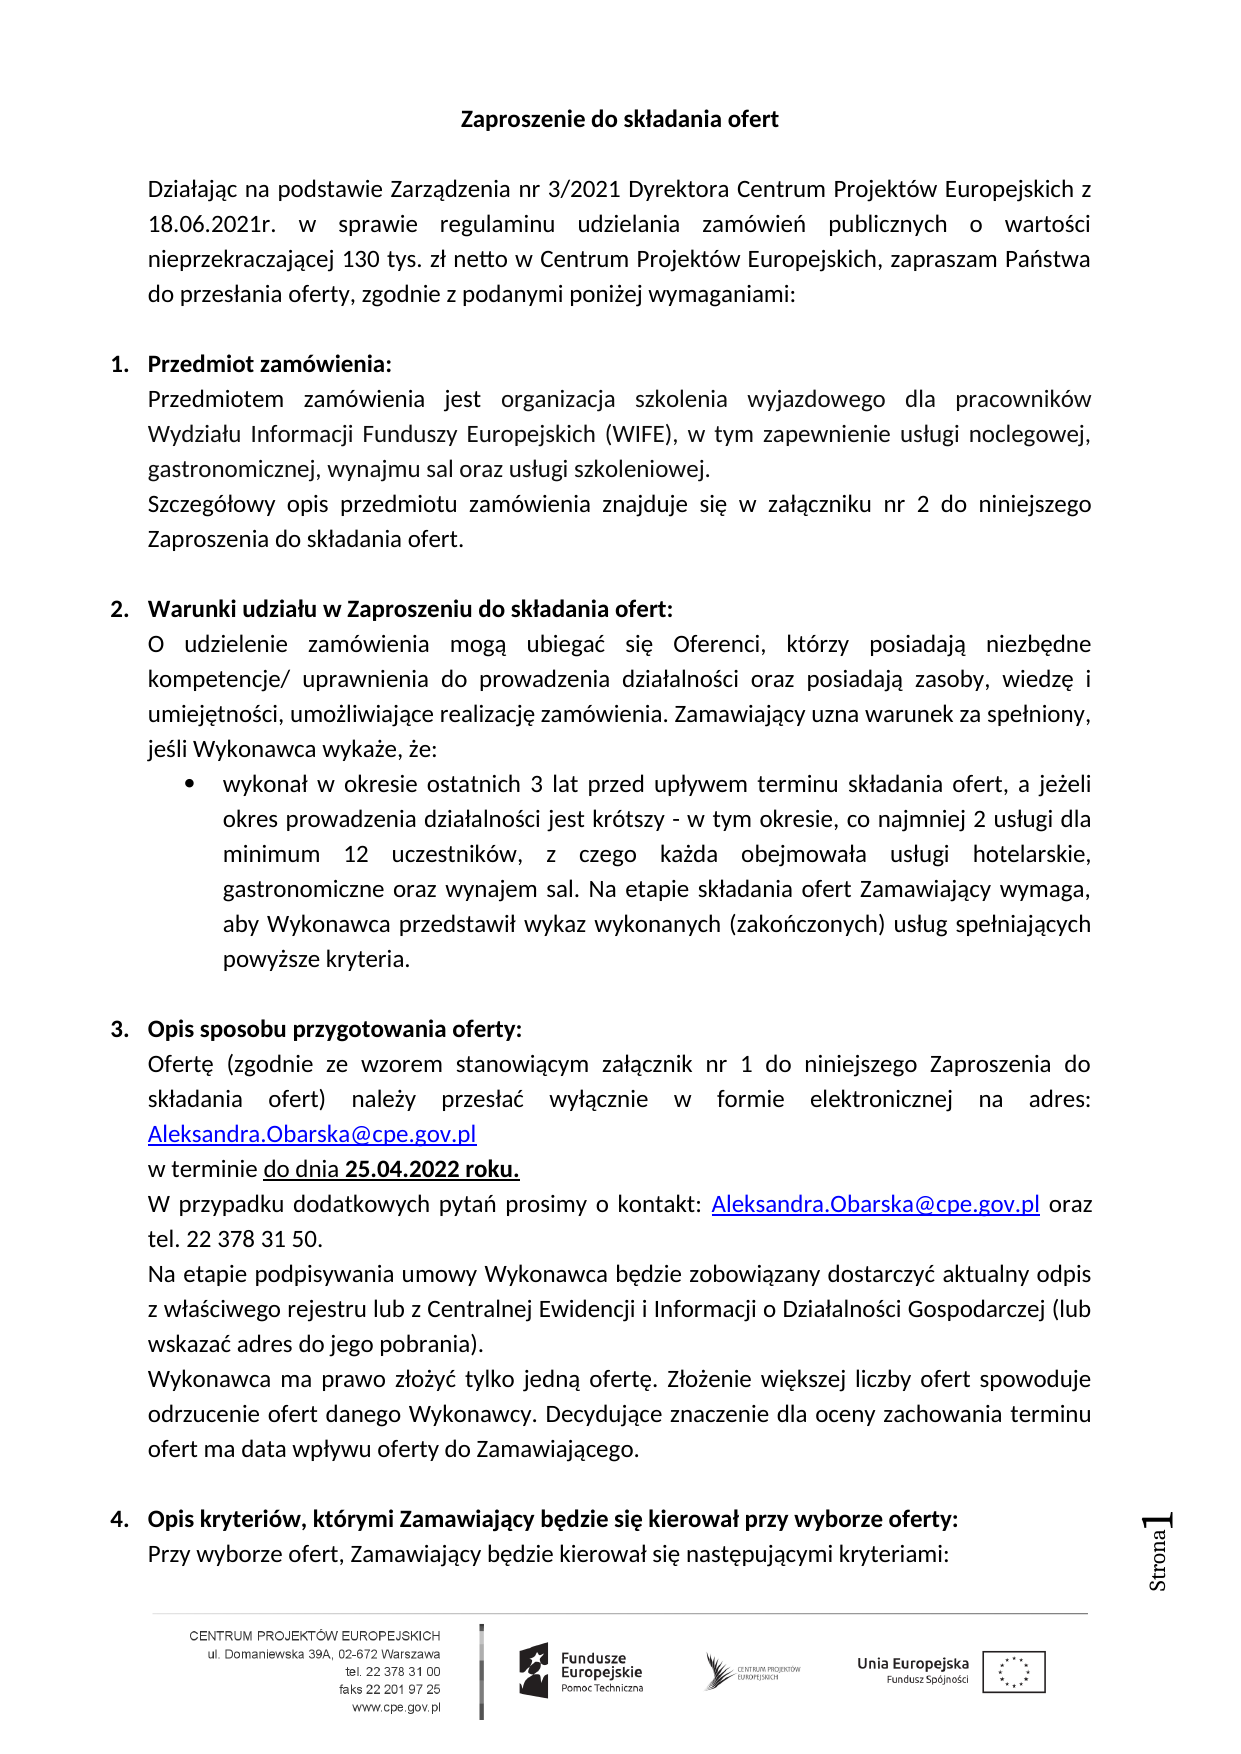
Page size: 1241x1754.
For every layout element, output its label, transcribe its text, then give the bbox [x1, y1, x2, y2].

list wykonał w okresie ostatnich 3 lat przed upływem terminu składania ofert, a jeżeli okres prowadzenia działalności jest krótszy - w tym okresie, co najmniej 2 usługi dla minimum 12 uczestników, z czego każda obejmowała usługi hotelarskie, gastronomiczne oraz wynajem sal. Na etapie składania ofert Zamawiający wymaga, aby Wykonawca przedstawił wykaz wykonanych (zakończonych) usług spełniających powyższe kryteria. [185, 768, 1093, 974]
list Przedmiot zamówienia: [110, 348, 1093, 379]
list O udzielenie zamówienia mogą ubiegać się Oferenci, którzy posiadają niezbędne kompetencje/ uprawnienia do prowadzenia działalności oraz posiadają zasoby, wiedzę i umiejętności, umożliwiające realizację zamówienia. Zamawiający uzna warunek za spełniony, jeśli Wykonawca wykaże, że: [148, 628, 1093, 764]
list Opis sposobu przygotowania oferty: [110, 1013, 1093, 1044]
text Ofertę (zgodnie ze wzorem stanowiącym załącznik nr 1 do niniejszego Zaproszenia do składania ofert) należy przesłać wyłącznie w formie elektronicznej na adres: Aleksandra.Obarska@cpe.gov.pl [148, 1048, 1093, 1149]
text Zaproszenie do składania ofert [148, 103, 1093, 134]
text w terminie do dnia 25.04.2022 roku. [148, 1153, 1093, 1184]
text Działając na podstawie Zarządzenia nr 3/2021 Dyrektora Centrum Projektów Europejskich z 18.06.2021r. w sprawie regulaminu udzielania zamówień publicznych o wartości nieprzekraczającej 130 tys. zł netto w Centrum Projektów Europejskich, zapraszam Państwa do przesłania oferty, zgodnie z podanymi poniżej wymaganiami: [148, 173, 1093, 309]
list Warunki udziału w Zaproszeniu do składania ofert: [110, 593, 1093, 624]
text Przy wyborze ofert, Zamawiający będzie kierował się następującymi kryteriami: [148, 1538, 1093, 1569]
list Szczegółowy opis przedmiotu zamówienia znajduje się w załączniku nr 2 do niniejszego Zaproszenia do składania ofert. [148, 488, 1093, 554]
text W przypadku dodatkowych pytań prosimy o kontakt: Aleksandra.Obarska@cpe.gov.pl oraz tel. 22 378 31 50. [148, 1188, 1093, 1254]
list Opis kryteriów, którymi Zamawiający będzie się kierował przy wyborze oferty: [110, 1503, 1093, 1534]
text Na etapie podpisywania umowy Wykonawca będzie zobowiązany dostarczyć aktualny odpis z właściwego rejestru lub z Centralnej Ewidencji i Informacji o Działalności Gospodarczej (lub wskazać adres do jego pobrania). [148, 1258, 1093, 1359]
list Przedmiotem zamówienia jest organizacja szkolenia wyjazdowego dla pracowników Wydziału Informacji Funduszy Europejskich (WIFE), w tym zapewnienie usługi noclegowej, gastronomicznej, wynajmu sal oraz usługi szkoleniowej. [148, 383, 1093, 484]
picture [147, 1608, 1093, 1725]
text Wykonawca ma prawo złożyć tylko jedną ofertę. Złożenie większej liczby ofert spowoduje odrzucenie ofert danego Wykonawcy. Decydujące znaczenie dla oceny zachowania terminu ofert ma data wpływu oferty do Zamawiającego. [148, 1363, 1093, 1464]
